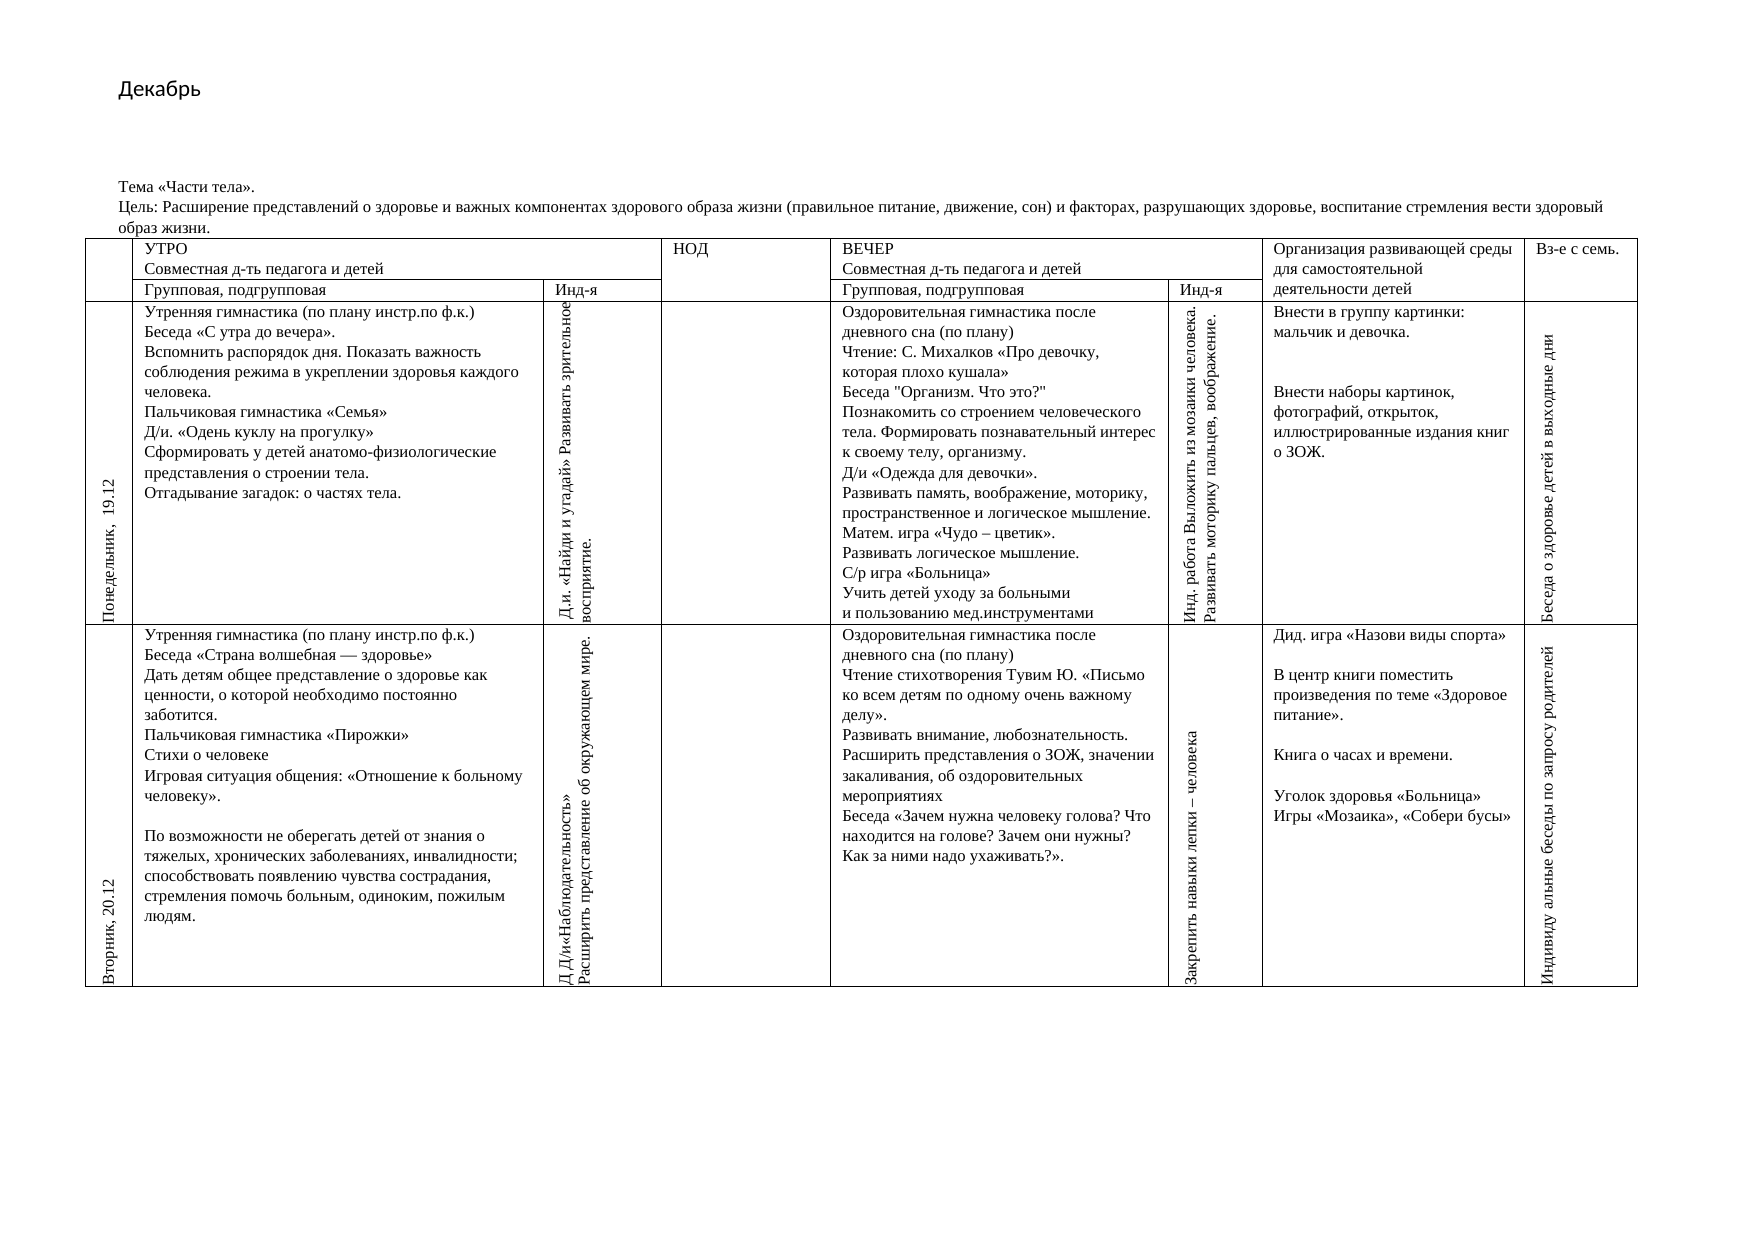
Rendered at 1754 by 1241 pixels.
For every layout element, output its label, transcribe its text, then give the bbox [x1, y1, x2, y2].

table_cell Инд. работа Выложить из мозаики человека. Развивать моторику пальцев, воображение. [1169, 302, 1262, 623]
table_header [86, 239, 132, 301]
table_cell Закрепить навыки лепки – человека [1169, 625, 1262, 986]
table_cell Беседа о здоровье детей в выходные дни [1525, 302, 1637, 623]
text Тема «Части тела». [118, 177, 1636, 196]
table_cell Д Д/и«Наблюдательность» Расширить представление об окружающем мире. [544, 625, 661, 986]
table_cell Дид. игра «Назови виды спорта» В центр книги поместить произведения по теме «Здоровое питание». Книга о часах и времени. Уголок здоровья «Больница» Игры «Мозаика», «Собери бусы» [1263, 625, 1524, 986]
table_cell Д.и. «Найди и угадай» Развивать зрительное восприятие. [544, 302, 661, 623]
table_header УТРО Совместная д-ть педагога и детей [133, 239, 661, 279]
table_cell Групповая, подгрупповая [133, 280, 543, 301]
table_header Вз-е с семь. [1525, 239, 1637, 301]
table_cell Инд-я [544, 280, 661, 301]
table_cell Оздоровительная гимнастика после дневного сна (по плану) Чтение: С. Михалков «Про девочку, которая плохо кушала» Беседа "Организм. Что это?" Познакомить со строением человеческого тела. Формировать познавательный интерес к своему телу, организму. Д/и «Одежда для девочки». Развивать память, воображение, моторику, пространственное и логическое мышление. Матем. игра «Чудо – цветик». Развивать логическое мышление. С/р игра «Больница» Учить детей уходу за больными и пользованию мед.инструментами [831, 302, 1168, 623]
table_cell Утренняя гимнастика (по плану инстр.по ф.к.) Беседа «Страна волшебная — здоровье» Дать детям общее представление о здоровье как ценности, о которой необходимо постоянно заботится. Пальчиковая гимнастика «Пирожки» Стихи о человеке Игровая ситуация общения: «Отношение к больному человеку». По возможности не оберегать детей от знания о тяжелых, хронических заболеваниях, инвалидности; способствовать появлению чувства сострадания, стремления помочь больным, одиноким, пожилым людям. [133, 625, 543, 986]
table_cell Групповая, подгрупповая [831, 280, 1168, 301]
table_cell [662, 302, 830, 623]
table_header Организация развивающей среды для самостоятельной деятельности детей [1263, 239, 1524, 301]
text Цель: Расширение представлений о здоровье и важных компонентах здорового образа жизни (правильное питание, движение, сон) и факторах, разрушающих здоровье, воспитание стремления вести здоровый образ жизни. [118, 197, 1636, 237]
table_header ВЕЧЕР Совместная д-ть педагога и детей [831, 239, 1262, 279]
table_cell Понедельник, 19.12 [86, 302, 132, 623]
table_cell Индивиду альные беседы по запросу родителей [1525, 625, 1637, 986]
table_cell Вторник, 20.12 [86, 625, 132, 986]
table_header НОД [662, 239, 830, 301]
table_cell Оздоровительная гимнастика после дневного сна (по плану) Чтение стихотворения Тувим Ю. «Письмо ко всем детям по одному очень важному делу». Развивать внимание, любознательность. Расширить представления о ЗОЖ, значении закаливания, об оздоровительных мероприятиях Беседа «Зачем нужна человеку голова? Что находится на голове? Зачем они нужны? Как за ними надо ухаживать?». [831, 625, 1168, 986]
table_cell Утренняя гимнастика (по плану инстр.по ф.к.) Беседа «С утра до вечера». Вспомнить распорядок дня. Показать важность соблюдения режима в укреплении здоровья каждого человека. Пальчиковая гимнастика «Семья» Д/и. «Одень куклу на прогулку» Сформировать у детей анатомо-физиологические представления о строении тела. Отгадывание загадок: о частях тела. [133, 302, 543, 623]
table_cell Внести в группу картинки: мальчик и девочка. Внести наборы картинок, фотографий, открыток, иллюстрированные издания книг о ЗОЖ. [1263, 302, 1524, 623]
table_cell Инд-я [1169, 280, 1262, 301]
table_cell [662, 625, 830, 986]
